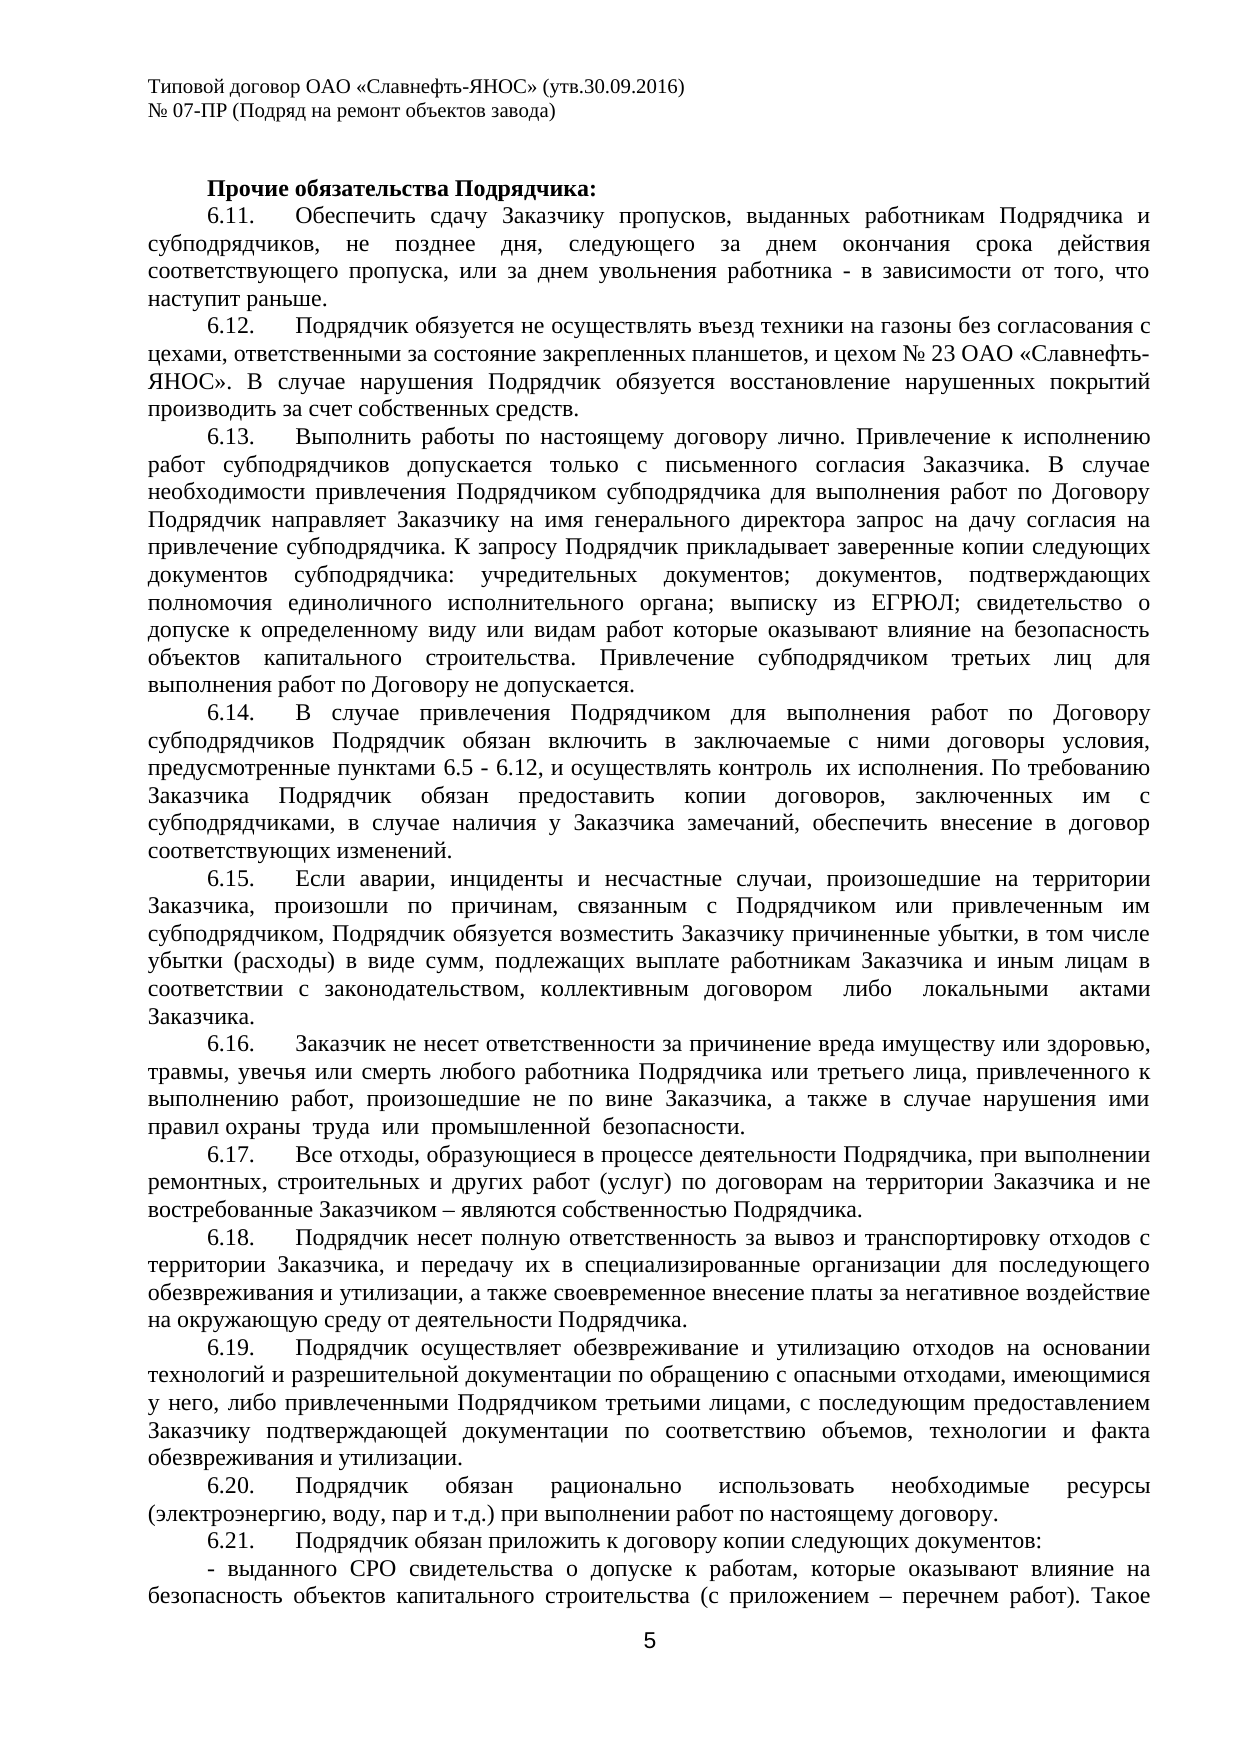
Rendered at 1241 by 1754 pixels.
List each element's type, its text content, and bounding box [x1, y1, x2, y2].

list Подрядчик обязуется не осуществлять въезд техники на газоны без согласования с цехами, ответственными за состояние закрепленных планшетов, и цехом № 23 ОАО «Славнефть-ЯНОС». В случае нарушения Подрядчик обязуется восстановление нарушенных покрытий производить за счет собственных средств. [148, 312, 1152, 422]
list Все отходы, образующиеся в процессе деятельности Подрядчика, при выполнении ремонтных, строительных и других работ (услуг) по договорам на территории Заказчика и не востребованные Заказчиком – являются собственностью Подрядчика. [148, 1140, 1152, 1222]
list Заказчик не несет ответственности за причинение вреда имуществу или здоровью, травмы, увечья или смерть любого работника Подрядчика или третьего лица, привлеченного к выполнению работ, произошедшие не по вине Заказчика, а также в случае нарушения ими правил охраны труда или промышленной безопасности. [148, 1029, 1152, 1140]
list Подрядчик обязан рационально использовать необходимые ресурсы (электроэнергию, воду, пар и т.д.) при выполнении работ по настоящему договору. [148, 1471, 1152, 1526]
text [148, 1554, 1152, 1609]
list Подрядчик осуществляет обезвреживание и утилизацию отходов на основании технологий и разрешительной документации по обращению с опасными отходами, имеющимися у него, либо привлеченными Подрядчиком третьими лицами, с последующим предоставлением Заказчику подтверждающей документации по соответствию объемов, технологии и факта обезвреживания и утилизации. [148, 1333, 1152, 1471]
list Выполнить работы по настоящему договору лично. Привлечение к исполнению работ субподрядчиков допускается только с письменного согласия Заказчика. В случае необходимости привлечения Подрядчиком субподрядчика для выполнения работ по Договору Подрядчик направляет Заказчику на имя генерального директора запрос на дачу согласия на привлечение субподрядчика. К запросу Подрядчик прикладывает заверенные копии следующих документов субподрядчика: учредительных документов; документов, подтверждающих полномочия единоличного исполнительного органа; выписку из ЕГРЮЛ; свидетельство о допуске к определенному виду или видам работ которые оказывают влияние на безопасность объектов капитального строительства. Привлечение субподрядчиком третьих лиц для выполнения работ по Договору не допускается. [148, 422, 1152, 698]
list Подрядчик несет полную ответственность за вывоз и транспортировку отходов с территории Заказчика, и передачу их в специализированные организации для последующего обезвреживания и утилизации, а также своевременное внесение платы за негативное воздействие на окружающую среду от деятельности Подрядчика. [148, 1222, 1152, 1333]
text Прочие обязательства Подрядчика: [148, 173, 1152, 201]
list Обеспечить сдачу Заказчику пропусков, выданных работникам Подрядчика и субподрядчиков, не позднее дня, следующего за днем окончания срока действия соответствующего пропуска, или за днем увольнения работника - в зависимости от того, что наступит раньше. [148, 201, 1152, 312]
list Подрядчик обязан приложить к договору копии следующих документов: [148, 1526, 1152, 1554]
list Если аварии, инциденты и несчастные случаи, произошедшие на территории Заказчика, произошли по причинам, связанным с Подрядчиком или привлеченным им субподрядчиком, Подрядчик обязуется возместить Заказчику причиненные убытки, в том числе убытки (расходы) в виде сумм, подлежащих выплате работникам Заказчика и иным лицам в соответствии с законодательством, коллективным договором либо локальными актами Заказчика. [148, 864, 1152, 1029]
